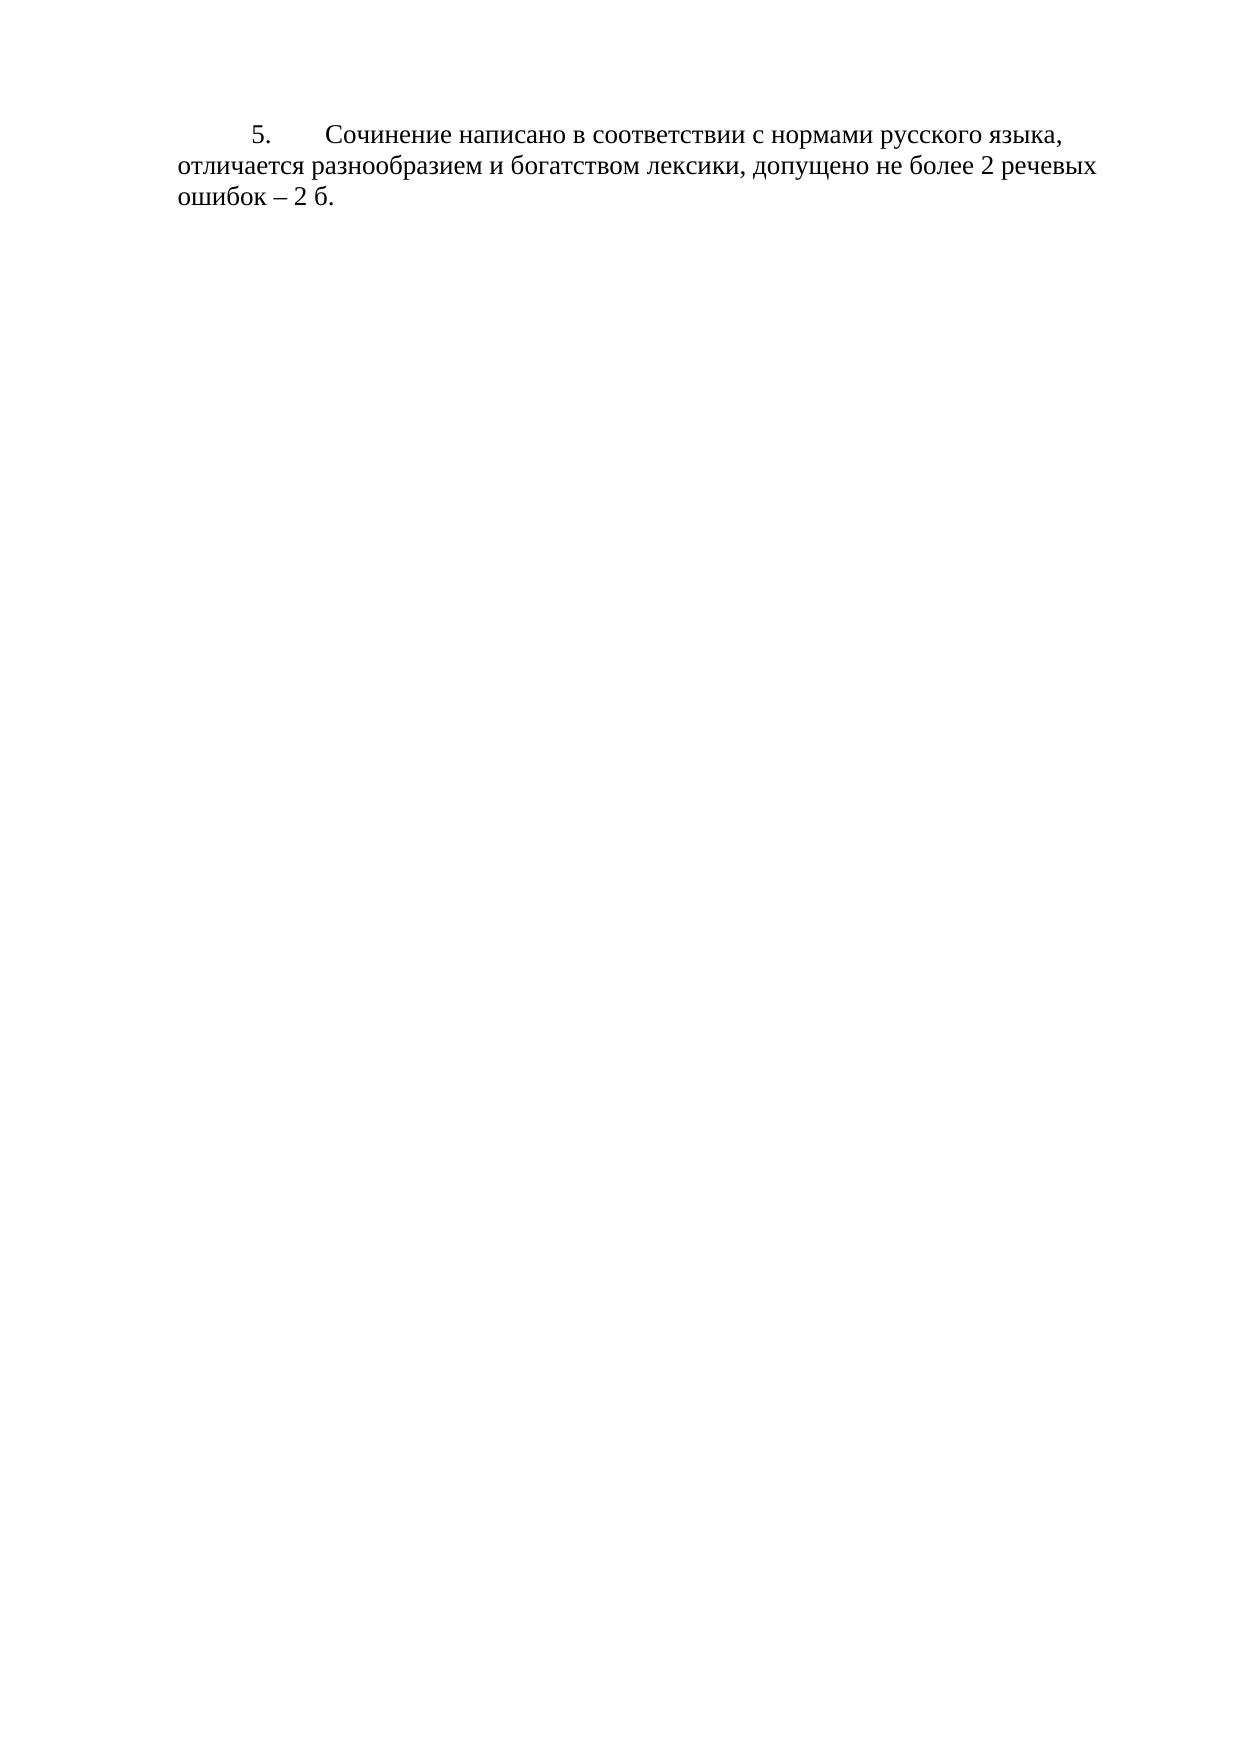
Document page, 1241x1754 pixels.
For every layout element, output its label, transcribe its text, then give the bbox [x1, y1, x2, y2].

list Сочинение написано в соответствии с нормами русского языка, отличается разнообразием и богатством лексики, допущено не более 2 речевых ошибок – 2 б. [177, 118, 1152, 212]
